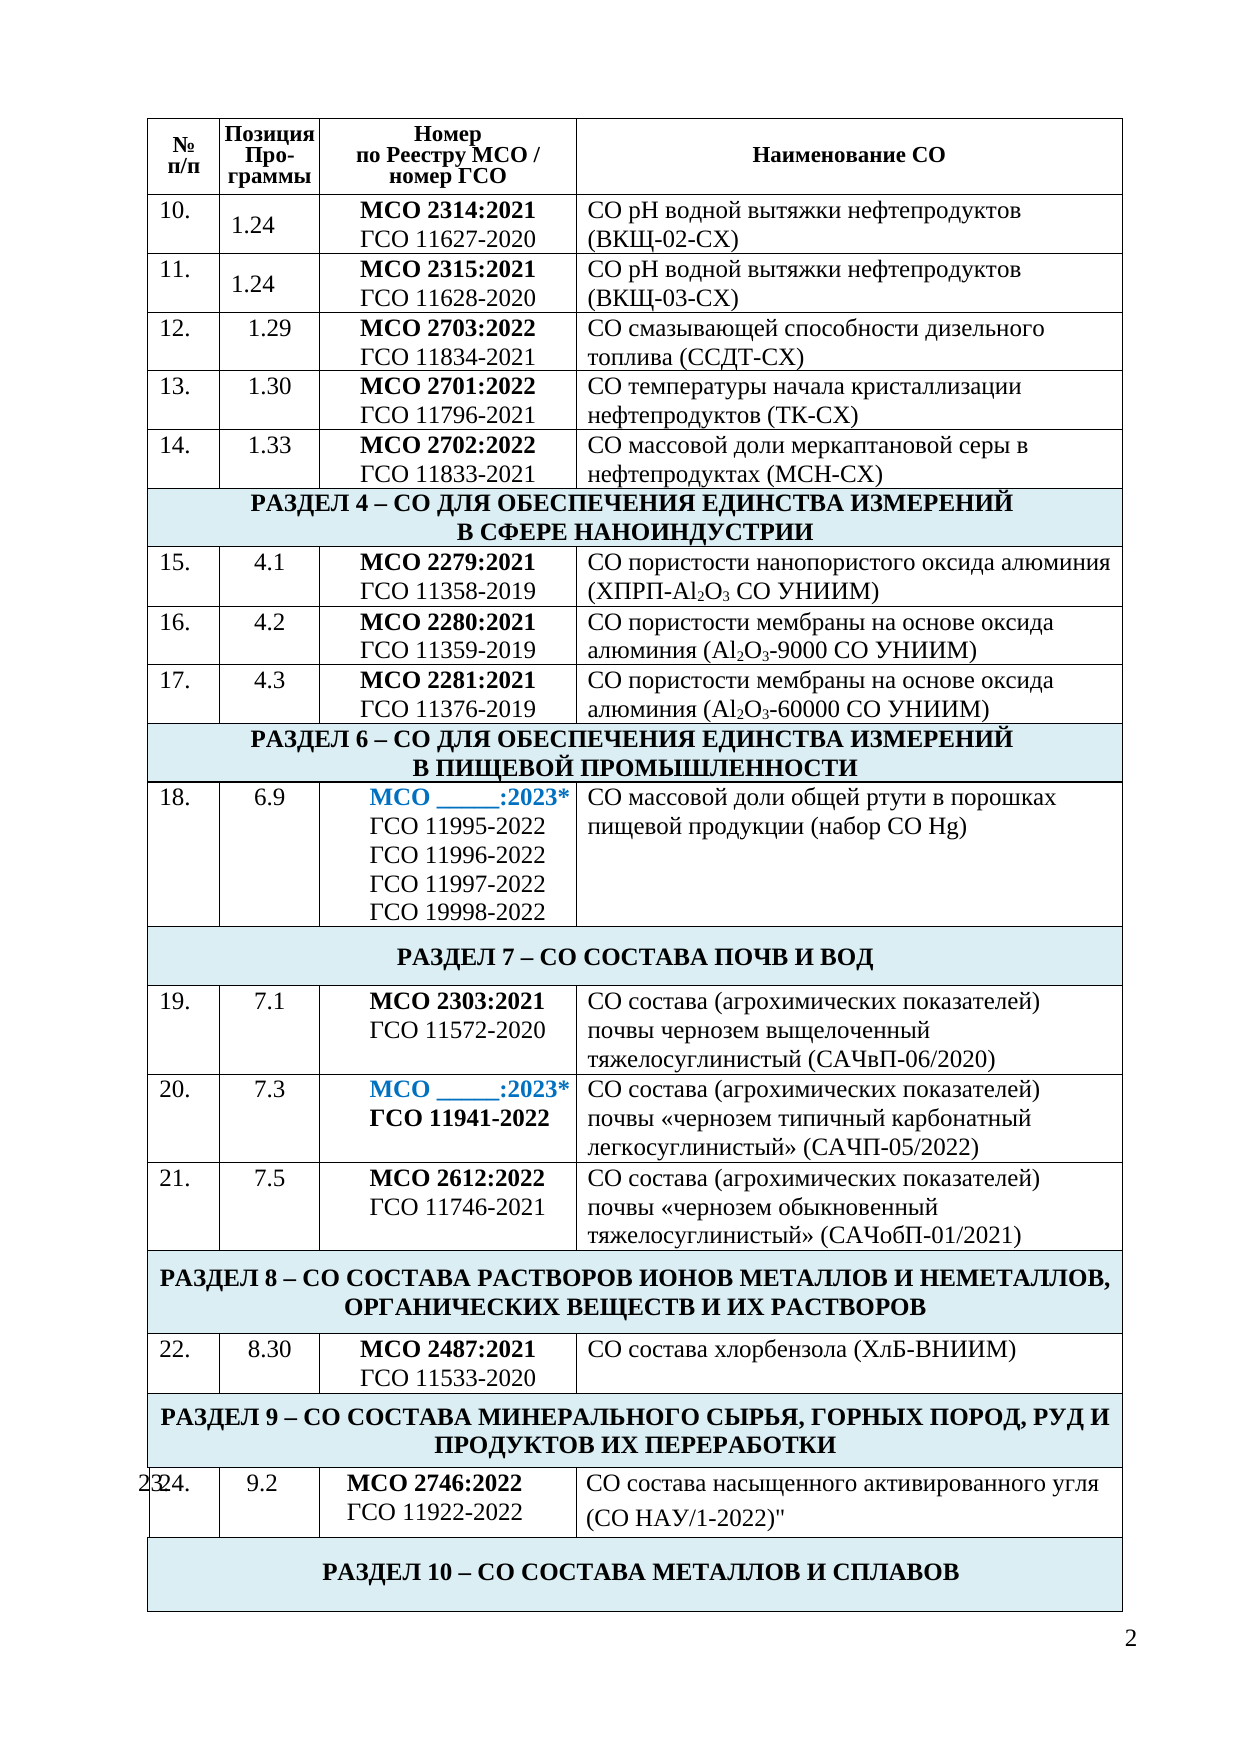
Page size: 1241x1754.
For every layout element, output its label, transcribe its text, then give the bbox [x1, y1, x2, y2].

table_cell МСО 2612:2022 ГСО 11746-2021 [320, 1163, 576, 1250]
table_cell 6.9 [220, 783, 319, 926]
table_cell [148, 430, 219, 487]
table_cell МСО 2487:2021 ГСО 11533-2020 [320, 1334, 576, 1393]
table_cell МСО 2746:2022 ГСО 11922-2022 [320, 1468, 576, 1537]
table_cell МСО _____:2023* ГСО 11995-2022 ГСО 11996-2022 ГСО 11997-2022 ГСО 19998-2022 [320, 783, 576, 926]
table_cell МСО 2703:2022 ГСО 11834-2021 [320, 313, 576, 370]
table_cell МСО 2303:2021 ГСО 11572-2020 [320, 986, 576, 1073]
table_cell 1.30 [220, 371, 319, 429]
table_header Наименование СО [577, 119, 1122, 194]
table_cell [148, 607, 219, 664]
table_cell [148, 313, 219, 370]
table_cell [148, 254, 219, 312]
table_cell СО массовой доли общей ртути в порошках пищевой продукции (набор СО Hg) [577, 783, 1122, 926]
table_cell СО пористости нанопористого оксида алюминия (ХПРП-Al2O3 СО УНИИМ) [577, 547, 1122, 606]
table_cell СО состава (агрохимических показателей) почвы чернозем выщелоченный тяжелосуглинистый (САЧвП-06/2020) [577, 986, 1122, 1073]
table_cell [148, 195, 219, 253]
table_cell 4.3 [220, 665, 319, 723]
table_cell СО рН водной вытяжки нефтепродуктов (ВКЩ-02-СХ) [577, 195, 1122, 253]
table_header Позиция Про-граммы [220, 119, 319, 194]
table_cell СО пористости мембраны на основе оксида алюминия (Al2O3-9000 СО УНИИМ) [577, 607, 1122, 664]
table_cell [148, 371, 219, 429]
table_cell [148, 1334, 219, 1393]
table_cell МСО 2701:2022 ГСО 11796-2021 [320, 371, 576, 429]
table_cell МСО _____:2023* ГСО 11941-2022 [320, 1075, 576, 1162]
table_cell 7.3 [220, 1075, 319, 1162]
table_cell 1.33 [220, 430, 319, 487]
table_cell РАЗДЕЛ 6 – СО ДЛЯ ОБЕСПЕЧЕНИЯ ЕДИНСТВА ИЗМЕРЕНИЙ В ПИЩЕВОЙ ПРОМЫШЛЕННОСТИ [148, 724, 1122, 781]
table_cell 1.24 [220, 254, 319, 312]
table_cell СО температуры начала кристаллизации нефтепродуктов (ТК-СХ) [577, 371, 1122, 429]
table_cell 4.2 [220, 607, 319, 664]
table_cell МСО 2280:2021 ГСО 11359-2019 [320, 607, 576, 664]
table_header Номер по Реестру МСО / номер ГСО [320, 119, 576, 194]
table_cell СО состава (агрохимических показателей) почвы «чернозем типичный карбонатный легкосуглинистый» (САЧП-05/2022) [577, 1075, 1122, 1162]
table_cell [148, 986, 219, 1073]
table_cell [148, 665, 219, 723]
table_cell СО состава (агрохимических показателей) почвы «чернозем обыкновенный тяжелосуглинистый» (САЧобП-01/2021) [577, 1163, 1122, 1250]
table_cell СО рН водной вытяжки нефтепродуктов (ВКЩ-03-СХ) [577, 254, 1122, 312]
table_cell СО массовой доли меркаптановой серы в нефтепродуктах (МСН-СХ) [577, 430, 1122, 487]
table_cell РАЗДЕЛ 8 – СО СОСТАВА РАСТВОРОВ ИОНОВ МЕТАЛЛОВ И НЕМЕТАЛЛОВ, ОРГАНИЧЕСКИХ ВЕЩЕСТВ И ИХ РАСТВОРОВ [148, 1251, 1122, 1333]
table_cell СО пористости мембраны на основе оксида алюминия (Al2O3-60000 СО УНИИМ) [577, 665, 1122, 723]
table_cell МСО 2279:2021 ГСО 11358-2019 [320, 547, 576, 606]
table_cell 7.1 [220, 986, 319, 1073]
table_cell 1.29 [220, 313, 319, 370]
table_cell [148, 547, 219, 606]
table_cell СО состава насыщенного активированного угля (СО НАУ/1-2022)" [577, 1468, 1122, 1537]
table_cell 8.30 [220, 1334, 319, 1393]
table_cell МСО 2314:2021 ГСО 11627-2020 [320, 195, 576, 253]
table_header № п/п [148, 119, 219, 194]
table_cell РАЗДЕЛ 9 – СО СОСТАВА МИНЕРАЛЬНОГО СЫРЬЯ, ГОРНЫХ ПОРОД, РУД И ПРОДУКТОВ ИХ ПЕРЕРАБОТКИ [148, 1394, 1122, 1467]
table_cell МСО 2315:2021 ГСО 11628-2020 [320, 254, 576, 312]
table_cell РАЗДЕЛ 10 – СО СОСТАВА МЕТАЛЛОВ И СПЛАВОВ [148, 1538, 1122, 1611]
table_cell 1.24 [220, 195, 319, 253]
table_cell РАЗДЕЛ 4 – СО ДЛЯ ОБЕСПЕЧЕНИЯ ЕДИНСТВА ИЗМЕРЕНИЙ В СФЕРЕ НАНОИНДУСТРИИ [148, 489, 1122, 546]
table_cell 4.1 [220, 547, 319, 606]
table_cell [148, 783, 219, 926]
table_cell МСО 2702:2022 ГСО 11833-2021 [320, 430, 576, 487]
table_cell 9.2 [220, 1468, 319, 1537]
table_cell [148, 1075, 219, 1162]
table_cell СО состава хлорбензола (ХлБ-ВНИИМ) [577, 1334, 1122, 1393]
table_cell РАЗДЕЛ 7 – СО СОСТАВА ПОЧВ И ВОД [148, 927, 1122, 985]
table_cell СО смазывающей способности дизельного топлива (ССДТ-СХ) [577, 313, 1122, 370]
table_cell [148, 1163, 219, 1250]
table_cell 7.5 [220, 1163, 319, 1250]
table_cell [150, 1468, 219, 1537]
table_cell МСО 2281:2021 ГСО 11376-2019 [320, 665, 576, 723]
